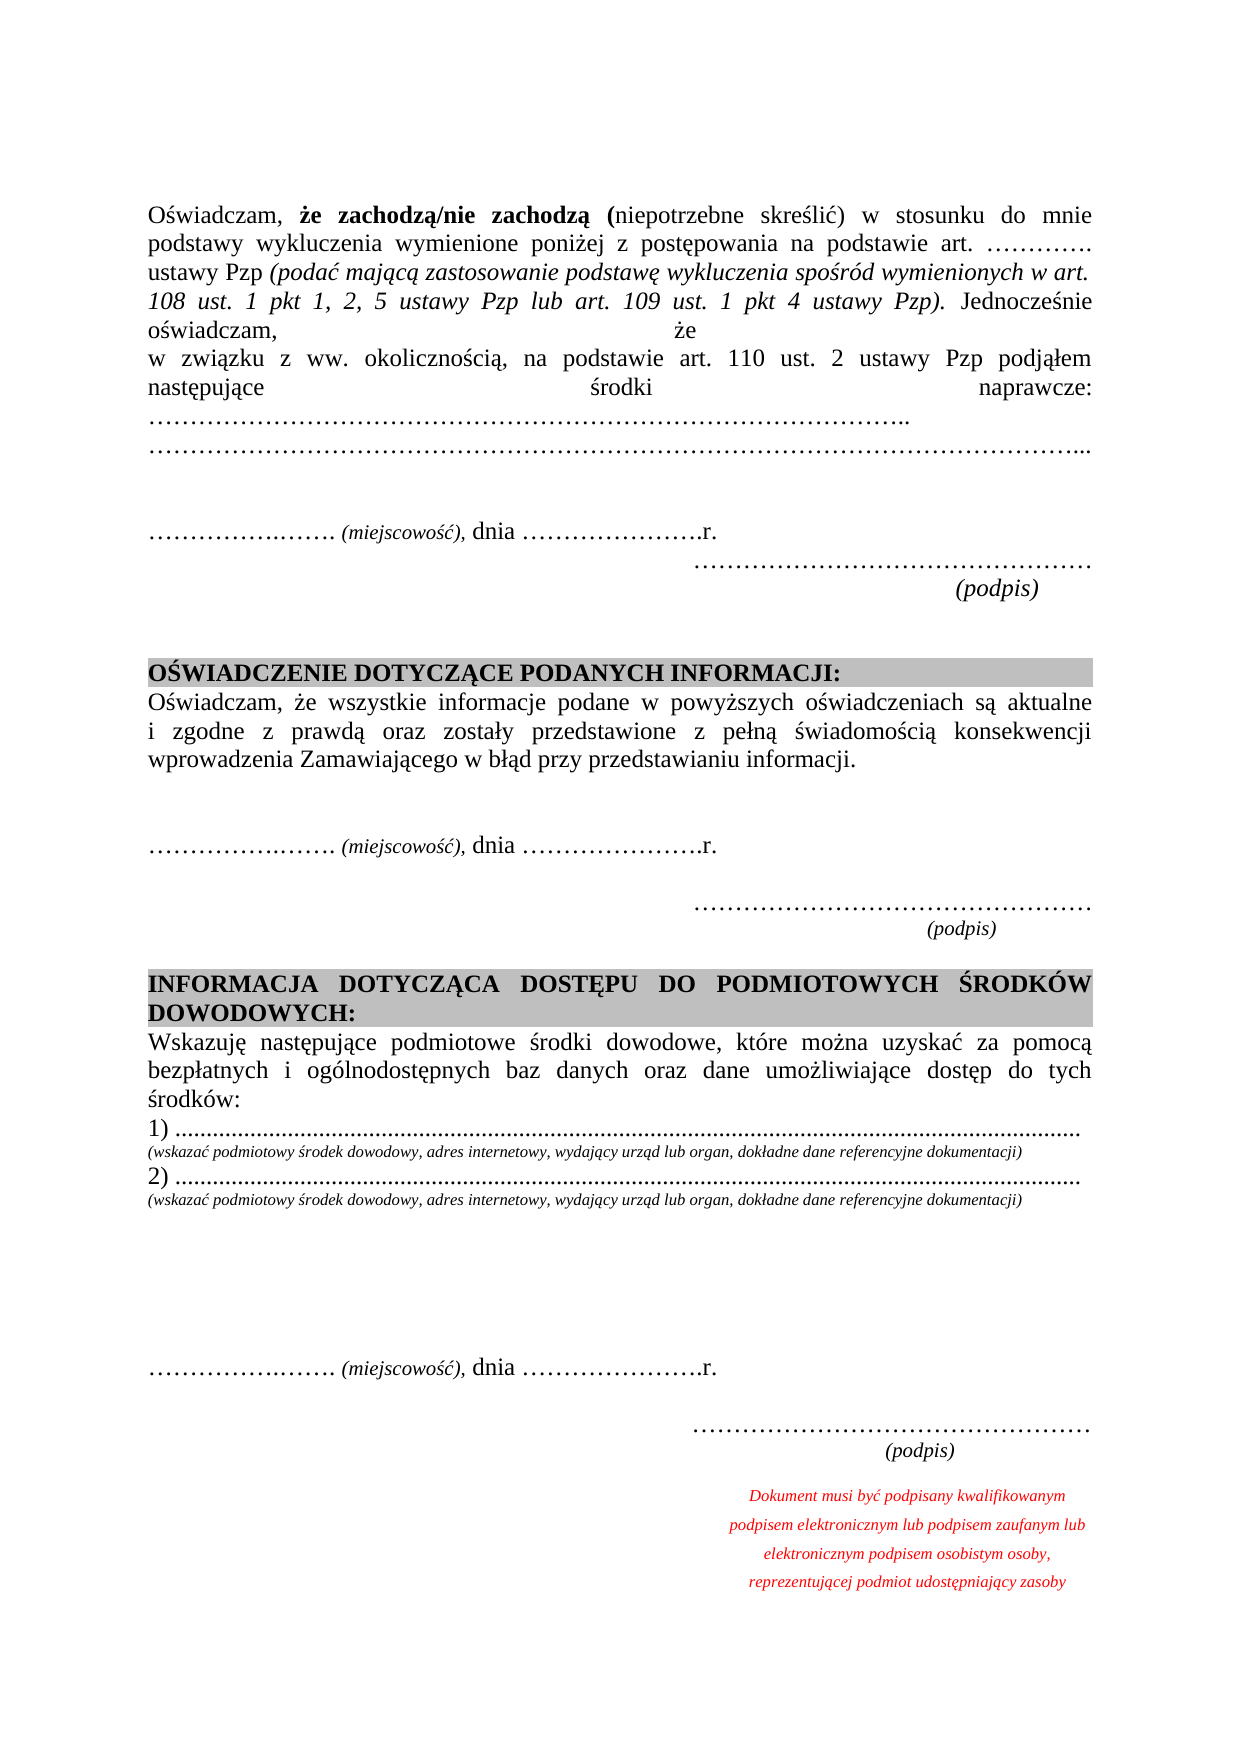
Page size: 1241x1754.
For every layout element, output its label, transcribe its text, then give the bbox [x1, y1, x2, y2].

text Oświadczam, że zachodzą/nie zachodzą (niepotrzebne skreślić) w stosunku do mnie podstawy wykluczenia wymienione poniżej z postępowania na podstawie art. …………. ustawy Pzp (podać mającą zastosowanie podstawę wykluczenia spośród wymienionych w art. 108 ust. 1 pkt 1, 2, 5 ustawy Pzp lub art. 109 ust. 1 pkt 4 ustawy Pzp). Jednocześnie oświadczam, że w związku z ww. okolicznością, na podstawie art. 110 ust. 2 ustawy Pzp podjąłem następujące środki naprawcze:……………………………………………………………………………….. [148, 200, 1093, 430]
text (wskazać podmiotowy środek dowodowy, adres internetowy, wydający urząd lub organ, dokładne dane referencyjne dokumentacji) [148, 1142, 1093, 1161]
text …………………………………………………………………………………………………... [148, 430, 1093, 458]
text (podpis) [148, 573, 1093, 602]
text …………….……. (miejscowość), dnia ………………….r. [148, 1352, 1093, 1380]
text …………….……. (miejscowość), dnia ………………….r. [148, 830, 1093, 859]
text ………………………………………… [148, 887, 1093, 916]
text (podpis) [811, 1438, 1093, 1462]
text Dokument musi być podpisany kwalifikowanym podpisem elektronicznym lub podpisem zaufanym lub elektronicznym podpisem osobistym osoby, reprezentującej podmiot udostępniający zasoby [723, 1486, 1093, 1591]
text 2) ................................................................................................................................................. [148, 1161, 1093, 1189]
text (wskazać podmiotowy środek dowodowy, adres internetowy, wydający urząd lub organ, dokładne dane referencyjne dokumentacji) [148, 1189, 1093, 1209]
text ………………………………………… [148, 1409, 1093, 1438]
text Oświadczam, że wszystkie informacje podane w powyższych oświadczeniach są aktualne i zgodne z prawdą oraz zostały przedstawione z pełną świadomością konsekwencji wprowadzenia Zamawiającego w błąd przy przedstawianiu informacji. [148, 687, 1093, 773]
text Wskazuję następujące podmiotowe środki dowodowe, które można uzyskać za pomocą bezpłatnych i ogólnodostępnych baz danych oraz dane umożliwiające dostęp do tych środków: [148, 1027, 1093, 1113]
text OŚWIADCZENIE DOTYCZĄCE PODANYCH INFORMACJI: [148, 658, 1093, 687]
text ………………………………………… [148, 545, 1093, 573]
text …………….……. (miejscowość), dnia ………………….r. [148, 516, 1093, 545]
text (podpis) [811, 916, 1093, 940]
text INFORMACJA DOTYCZĄCA DOSTĘPU DO PODMIOTOWYCH ŚRODKÓW DOWODOWYCH: [148, 969, 1093, 1027]
text 1) ................................................................................................................................................. [148, 1113, 1093, 1142]
